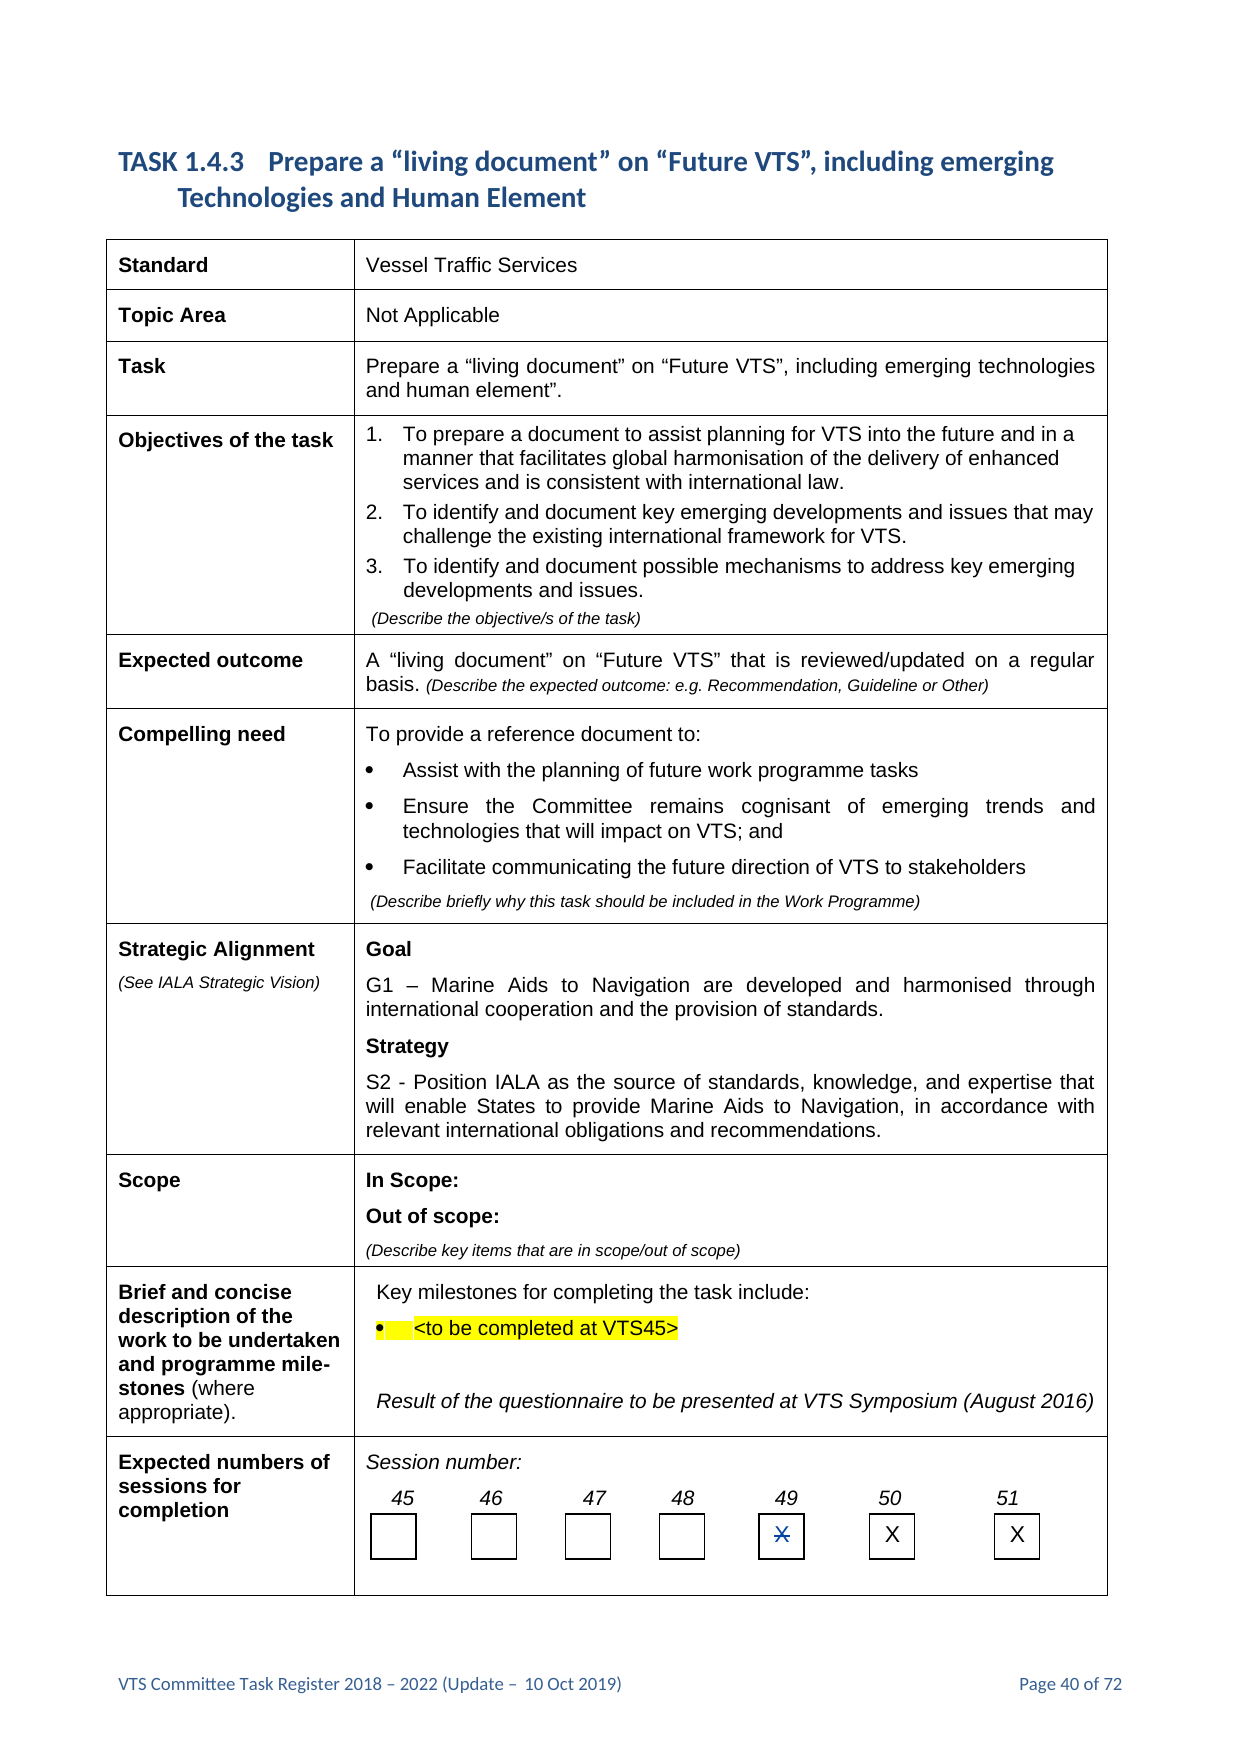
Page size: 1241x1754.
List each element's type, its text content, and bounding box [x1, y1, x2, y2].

table_cell Objectives of the task [107, 416, 354, 634]
table_cell Strategic Alignment (See IALA Strategic Vision) [107, 924, 354, 1154]
table_cell Expected numbers of sessions for completion [107, 1437, 354, 1595]
table_cell Key milestones for completing the task include: <to be completed at VTS45> Result of the questionnaire to be presented at VTS Symposium (August 2016) [355, 1267, 1107, 1436]
table_cell A “living document” on “Future VTS” that is reviewed/updated on a regular basis. (Describe the expected outcome: e.g. Recommendation, Guideline or Other) [355, 635, 1107, 708]
table_cell Expected outcome [107, 635, 354, 708]
table_cell Compelling need [107, 709, 354, 923]
table_cell Not Applicable [355, 290, 1107, 341]
table_cell Topic Area [107, 290, 354, 341]
table_cell Session number: 45 46 47 48 49 50 51 [355, 1437, 1107, 1595]
table_header Vessel Traffic Services [355, 240, 1107, 289]
table_cell Goal G1 – Marine Aids to Navigation are developed and harmonised through international cooperation and the provision of standards. Strategy S2 - Position IALA as the source of standards, knowledge, and expertise that will enable States to provide Marine Aids to Navigation, in accordance with relevant international obligations and recommendations. [355, 924, 1107, 1154]
table_cell Prepare a “living document” on “Future VTS”, including emerging technologies and human element”. [355, 342, 1107, 415]
table_cell To prepare a document to assist planning for VTS into the future and in a manner that facilitates global harmonisation of the delivery of enhanced services and is consistent with international law. To identify and document key emerging developments and issues that may challenge the existing international framework for VTS. To identify and document possible mechanisms to address key emerging developments and issues. (Describe the objective/s of the task) [355, 416, 1107, 634]
table_cell To provide a reference document to: Assist with the planning of future work programme tasks Ensure the Committee remains cognisant of emerging trends and technologies that will impact on VTS; and Facilitate communicating the future direction of VTS to stakeholders (Describe briefly why this task should be included in the Work Programme) [355, 709, 1107, 923]
table_cell Scope [107, 1155, 354, 1266]
table_cell Task [107, 342, 354, 415]
subtitle TASK 1.4.3 Prepare a “living document” on “Future VTS”, including emerging Technologies and Human Element [118, 143, 1122, 214]
table_cell Brief and concise description of the work to be undertaken and programme milestones (where appropriate). [107, 1267, 354, 1436]
table_header Standard [107, 240, 354, 289]
table_cell In Scope: Out of scope: (Describe key items that are in scope/out of scope) [355, 1155, 1107, 1266]
